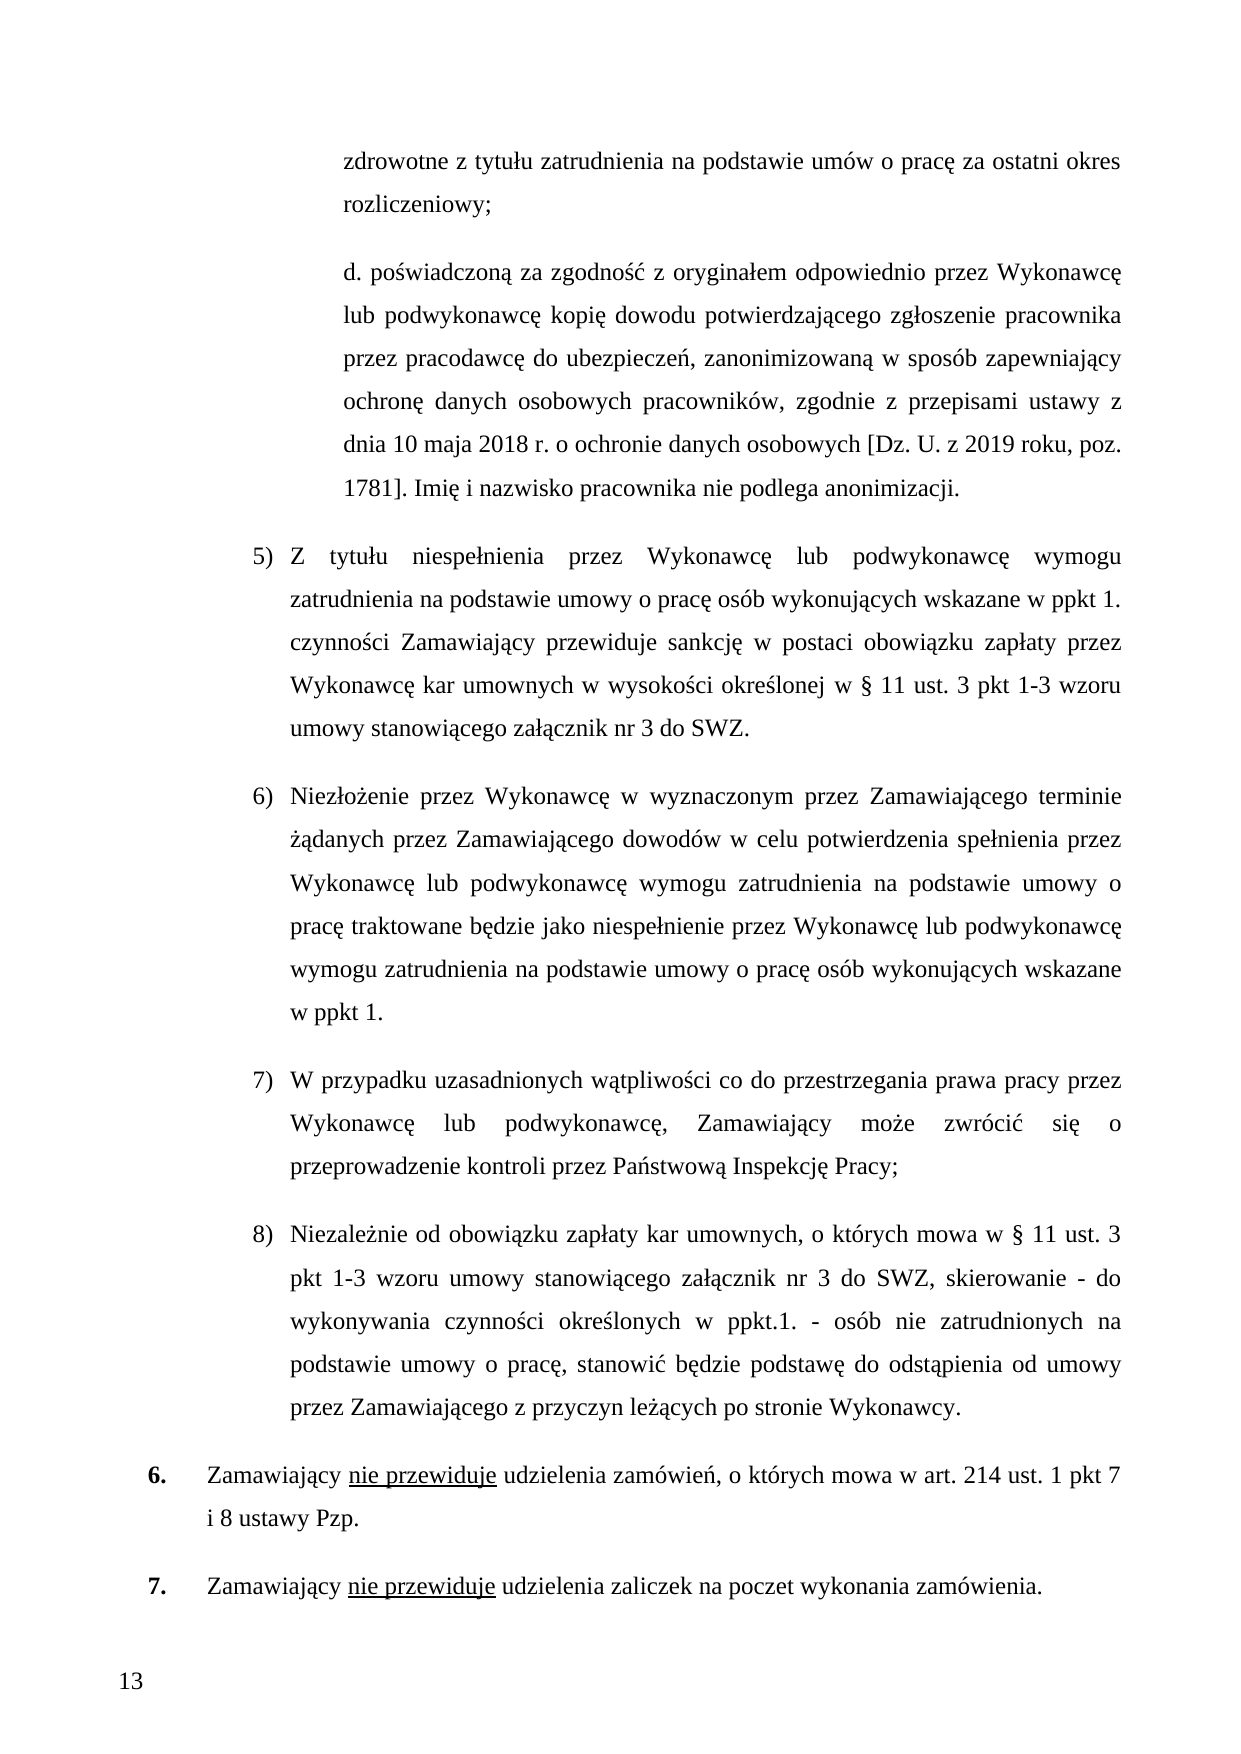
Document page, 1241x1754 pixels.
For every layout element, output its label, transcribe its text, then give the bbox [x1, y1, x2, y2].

list W przypadku uzasadnionych wątpliwości co do przestrzegania prawa pracy przez Wykonawcę lub podwykonawcę, Zamawiający może zwrócić się o przeprowadzenie kontroli przez Państwową Inspekcję Pracy; [252, 1065, 1122, 1180]
list Zamawiający nie przewiduje udzielenia zamówień, o których mowa w art. 214 ust. 1 pkt 7 i 8 ustawy Pzp. [148, 1460, 1122, 1532]
list Niezłożenie przez Wykonawcę w wyznaczonym przez Zamawiającego terminie żądanych przez Zamawiającego dowodów w celu potwierdzenia spełnienia przez Wykonawcę lub podwykonawcę wymogu zatrudnienia na podstawie umowy o pracę traktowane będzie jako niespełnienie przez Wykonawcę lub podwykonawcę wymogu zatrudnienia na podstawie umowy o pracę osób wykonujących wskazane w ppkt 1. [252, 781, 1122, 1026]
list d. poświadczoną za zgodność z oryginałem odpowiednio przez Wykonawcę lub podwykonawcę kopię dowodu potwierdzającego zgłoszenie pracownika przez pracodawcę do ubezpieczeń, zanonimizowaną w sposób zapewniający ochronę danych osobowych pracowników, zgodnie z przepisami ustawy z dnia 10 maja 2018 r. o ochronie danych osobowych [Dz. U. z 2019 roku, poz. 1781]. Imię i nazwisko pracownika nie podlega anonimizacji. [343, 257, 1122, 501]
list Z tytułu niespełnienia przez Wykonawcę lub podwykonawcę wymogu zatrudnienia na podstawie umowy o pracę osób wykonujących wskazane w ppkt 1. czynności Zamawiający przewiduje sankcję w postaci obowiązku zapłaty przez Wykonawcę kar umownych w wysokości określonej w § 11 ust. 3 pkt 1-3 wzoru umowy stanowiącego załącznik nr 3 do SWZ. [252, 541, 1122, 742]
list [343, 146, 1122, 218]
list Zamawiający nie przewiduje udzielenia zaliczek na poczet wykonania zamówienia. [148, 1571, 1122, 1600]
list Niezależnie od obowiązku zapłaty kar umownych, o których mowa w § 11 ust. 3 pkt 1-3 wzoru umowy stanowiącego załącznik nr 3 do SWZ, skierowanie - do wykonywania czynności określonych w ppkt.1. - osób nie zatrudnionych na podstawie umowy o pracę, stanowić będzie podstawę do odstąpienia od umowy przez Zamawiającego z przyczyn leżących po stronie Wykonawcy. [252, 1219, 1122, 1421]
